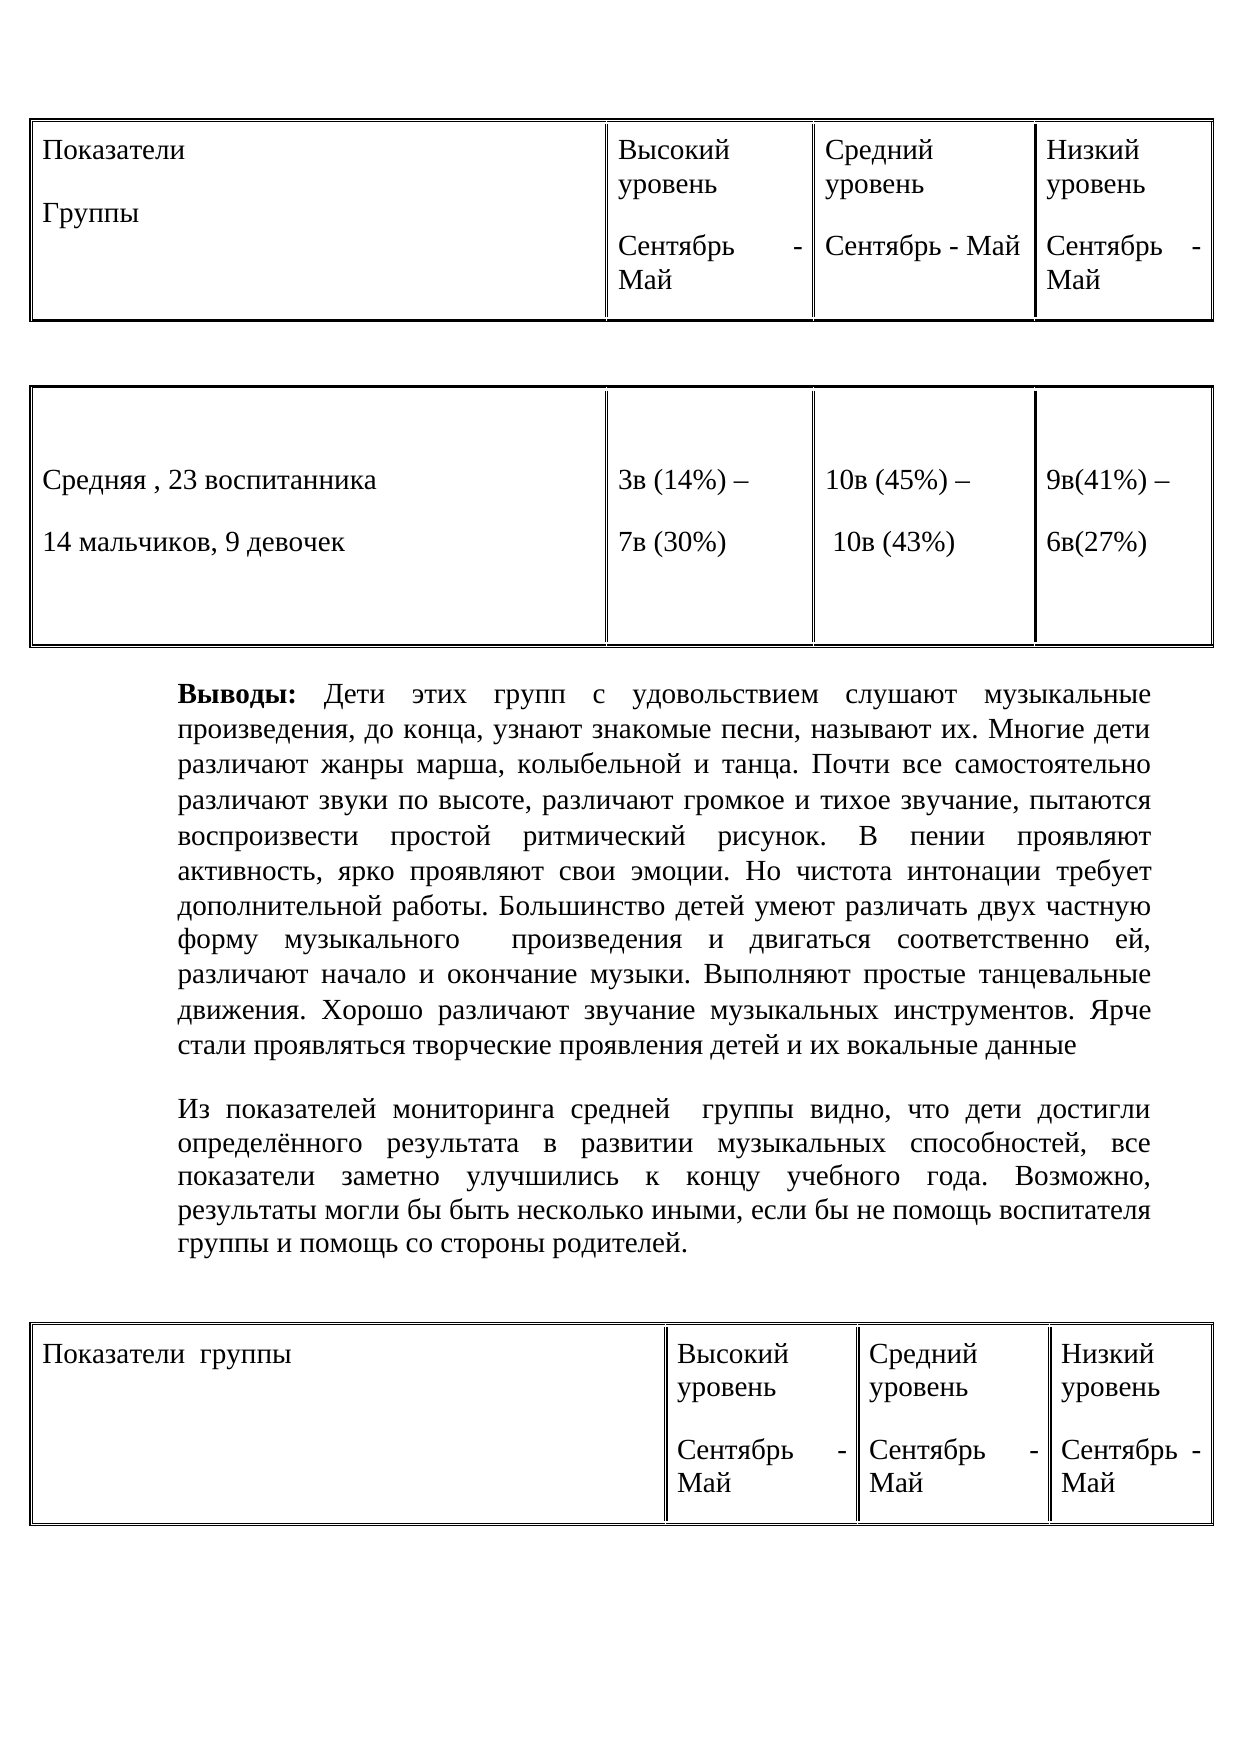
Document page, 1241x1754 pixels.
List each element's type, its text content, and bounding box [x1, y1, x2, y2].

table_header Показатели группы [31, 1323, 666, 1522]
table_header Средняя , 23 воспитанника 14 мальчиков, 9 девочек [33, 388, 607, 644]
table_header Низкий уровень Сентябрь - Май [1035, 122, 1211, 319]
table_header Высокий уровень Сентябрь - Май [607, 122, 814, 319]
table_header 3в (14%) – 7в (30%) [607, 388, 814, 644]
table_header 9в(41%) – 6в(27%) [1035, 388, 1211, 644]
text Из показателей мониторинга средней группы видно, что дети достигли определённого результата в развитии музыкальных способностей, все показатели заметно улучшились к концу учебного года. Возможно, результаты могли бы быть несколько иными, если бы не помощь воспитателя группы и помощь со стороны родителей. [177, 1091, 1152, 1259]
table_header Низкий уровень Сентябрь - Май [1050, 1325, 1211, 1522]
table_header Средний уровень Сентябрь - Май [858, 1323, 1050, 1522]
table_header Высокий уровень Сентябрь - Май [666, 1323, 858, 1522]
table_header Средний уровень Сентябрь - Май [814, 120, 1035, 319]
table_header 10в (45%) – 10в (43%) [814, 387, 1035, 644]
text Выводы: Дети этих групп с удовольствием слушают музыкальные произведения, до конца, узнают знакомые песни, называют их. Многие дети различают жанры марша, колыбельной и танца. Почти все самостоятельно различают звуки по высоте, различают громкое и тихое звучание, пытаются воспроизвести простой ритмический рисунок. В пении проявляют активность, ярко проявляют свои эмоции. Но чистота интонации требует дополнительной работы. Большинство детей умеют различать двух частную форму музыкального произведения и двигаться соответственно ей, различают начало и окончание музыки. Выполняют простые танцевальные движения. Хорошо различают звучание музыкальных инструментов. Ярче стали проявляться творческие проявления детей и их вокальные данные [177, 676, 1152, 1062]
table_header Показатели Группы [33, 122, 607, 319]
